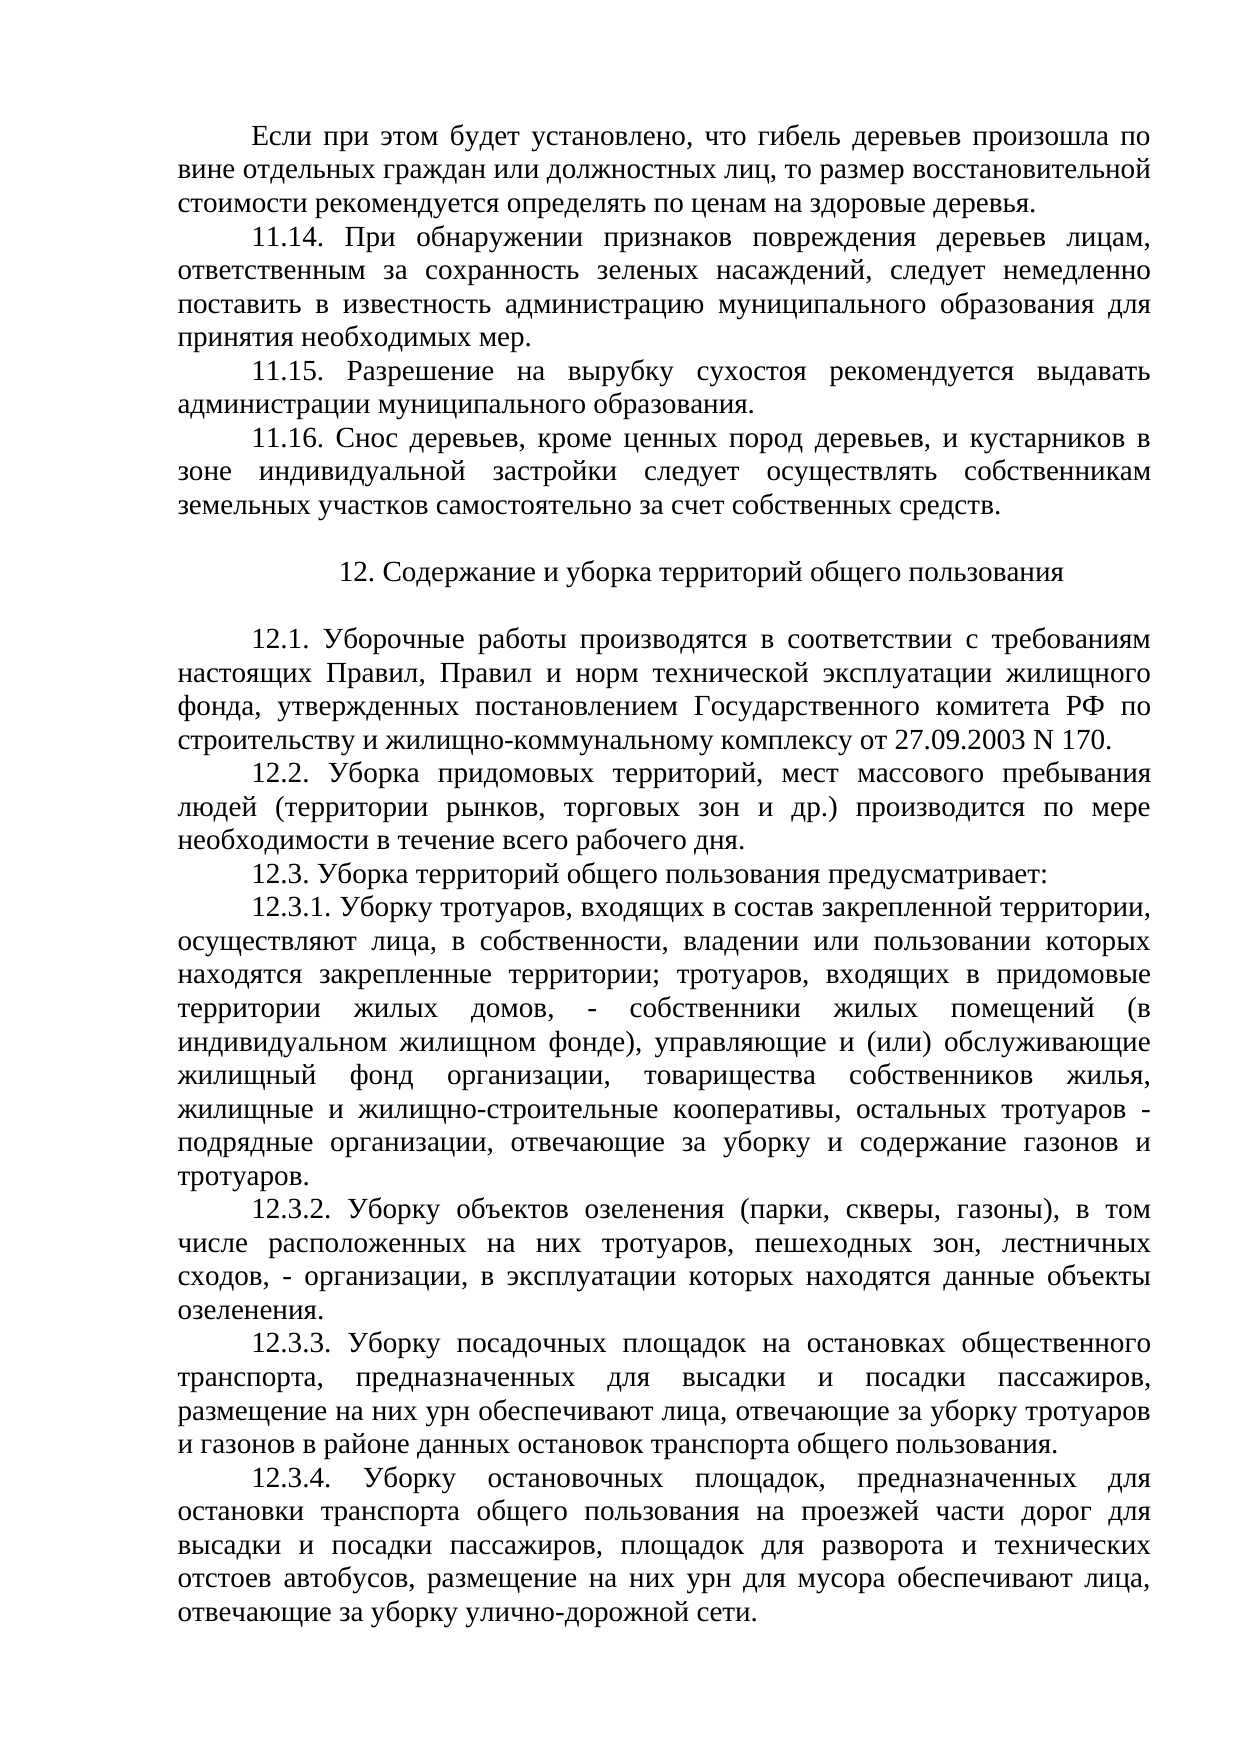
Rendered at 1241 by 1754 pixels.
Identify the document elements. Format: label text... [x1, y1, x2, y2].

text Если при этом будет установлено, что гибель деревьев произошла по вине отдельных граждан или должностных лиц, то размер восстановительной стоимости рекомендуется определять по ценам на здоровые деревья. [177, 118, 1152, 219]
text 12.3.4. Уборку остановочных площадок, предназначенных для остановки транспорта общего пользования на проезжей части дорог для высадки и посадки пассажиров, площадок для разворота и технических отстоев автобусов, размещение на них урн для мусора обеспечивают лица, отвечающие за уборку улично-дорожной сети. [177, 1460, 1152, 1627]
text 12.1. Уборочные работы производятся в соответствии с требованиям настоящих Правил, Правил и норм технической эксплуатации жилищного фонда, утвержденных постановлением Государственного комитета РФ по строительству и жилищно-коммунальному комплексу от 27.09.2003 N 170. [177, 621, 1152, 755]
text 12.2. Уборка придомовых территорий, мест массового пребывания людей (территории рынков, торговых зон и др.) производится по мере необходимости в течение всего рабочего дня. [177, 755, 1152, 856]
text 12. Содержание и уборка территорий общего пользования [177, 554, 1152, 588]
text 12.3. Уборка территорий общего пользования предусматривает: [177, 856, 1152, 889]
text 11.15. Разрешение на вырубку сухостоя рекомендуется выдавать администрации муниципального образования. [177, 353, 1152, 420]
text 11.14. При обнаружении признаков повреждения деревьев лицам, ответственным за сохранность зеленых насаждений, следует немедленно поставить в известность администрацию муниципального образования для принятия необходимых мер. [177, 219, 1152, 353]
text 11.16. Снос деревьев, кроме ценных пород деревьев, и кустарников в зоне индивидуальной застройки следует осуществлять собственникам земельных участков самостоятельно за счет собственных средств. [177, 420, 1152, 521]
text 12.3.1. Уборку тротуаров, входящих в состав закрепленной территории, осуществляют лица, в собственности, владении или пользовании которых находятся закрепленные территории; тротуаров, входящих в придомовые территории жилых домов, - собственники жилых помещений (в индивидуальном жилищном фонде), управляющие и (или) обслуживающие жилищный фонд организации, товарищества собственников жилья, жилищные и жилищно-строительные кооперативы, остальных тротуаров - подрядные организации, отвечающие за уборку и содержание газонов и тротуаров. [177, 889, 1152, 1191]
text 12.3.3. Уборку посадочных площадок на остановках общественного транспорта, предназначенных для высадки и посадки пассажиров, размещение на них урн обеспечивают лица, отвечающие за уборку тротуаров и газонов в районе данных остановок транспорта общего пользования. [177, 1326, 1152, 1460]
text 12.3.2. Уборку объектов озеленения (парки, скверы, газоны), в том числе расположенных на них тротуаров, пешеходных зон, лестничных сходов, - организации, в эксплуатации которых находятся данные объекты озеленения. [177, 1191, 1152, 1326]
